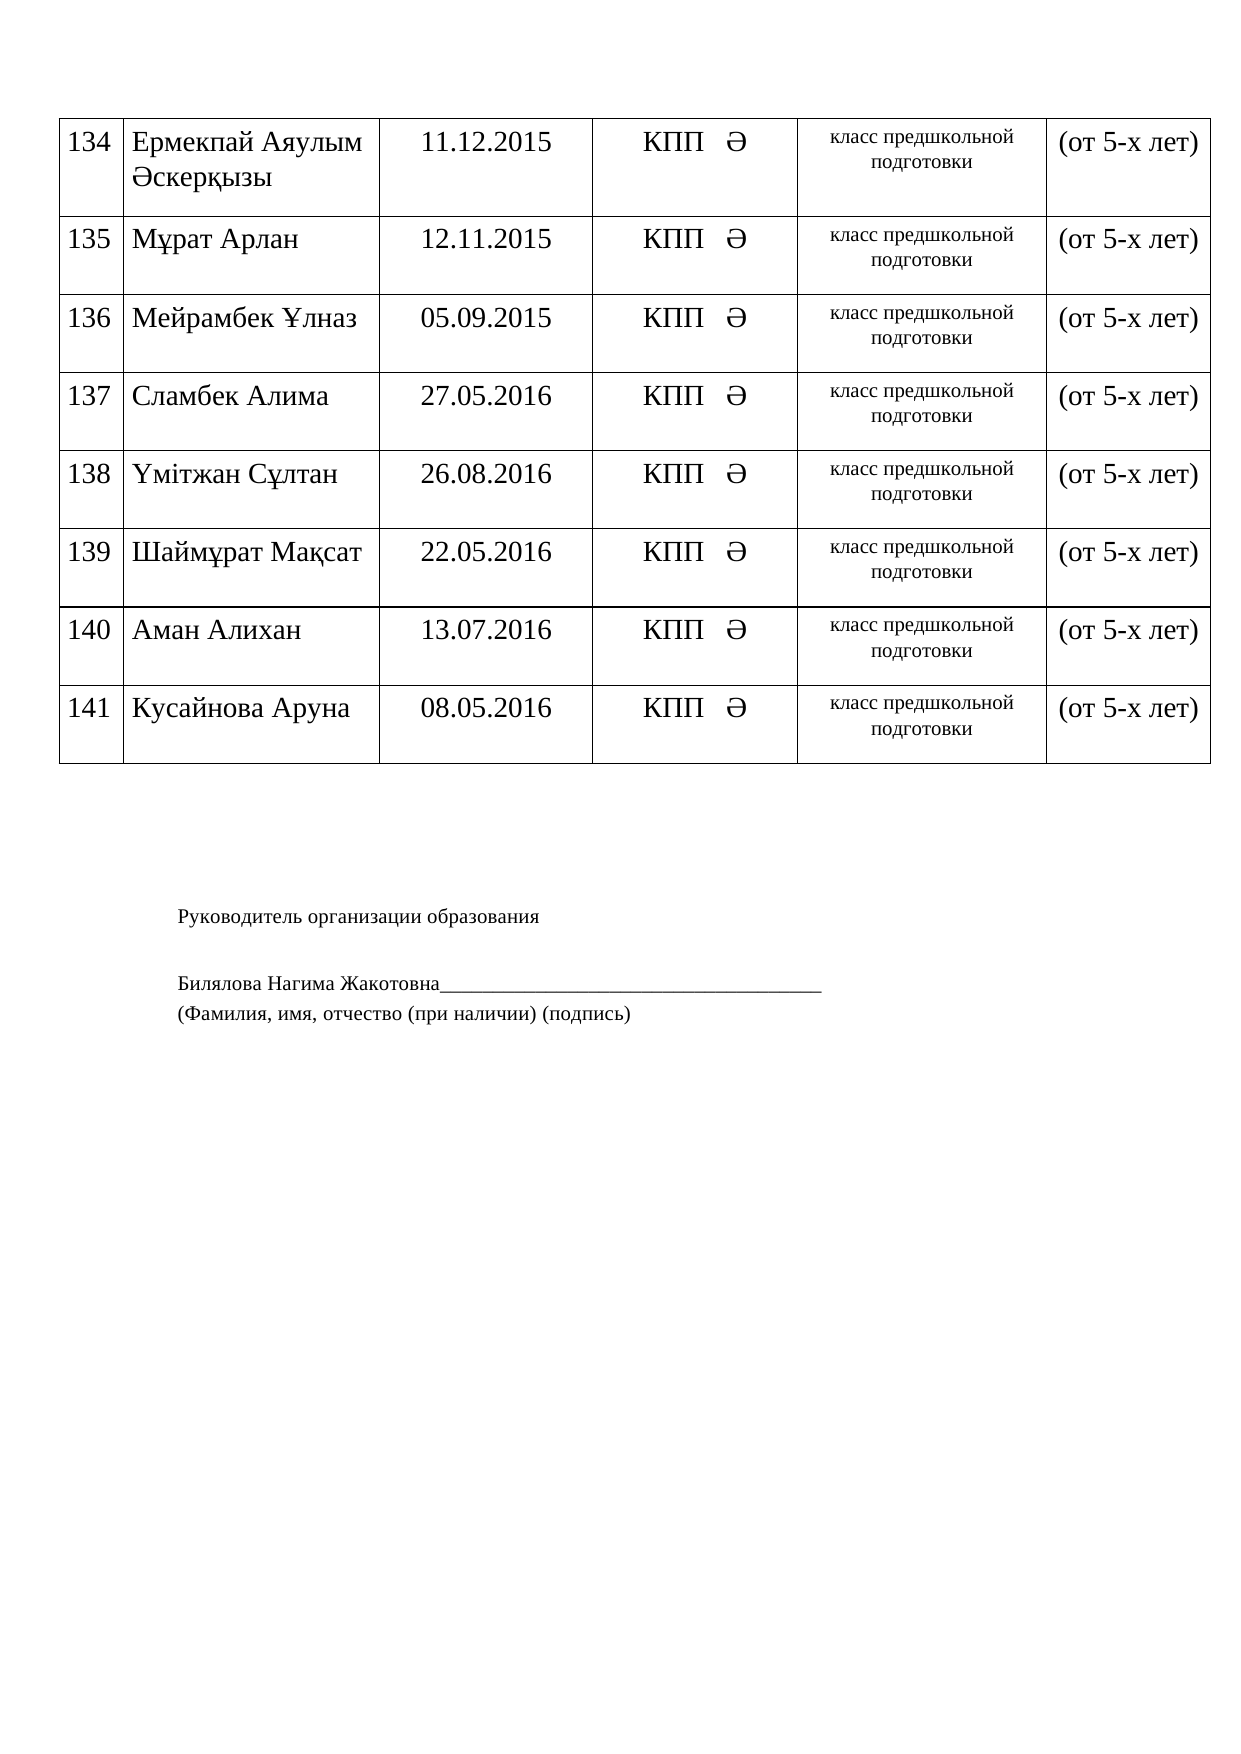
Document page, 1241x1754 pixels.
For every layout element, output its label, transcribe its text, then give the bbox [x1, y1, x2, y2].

table_cell Аман Алихан [124, 608, 379, 684]
table_cell 13.07.2016 [380, 608, 592, 684]
table_cell (от 5-х лет) [1047, 451, 1210, 528]
text Руководитель организации образования [177, 898, 1152, 928]
table_cell КПП Ә [593, 119, 797, 216]
table_cell 136 [60, 295, 123, 372]
table_cell 27.05.2016 [380, 373, 592, 450]
table_cell Үмітжан Сұлтан [124, 451, 379, 528]
table_cell 08.05.2016 [380, 686, 592, 763]
table_cell Ермекпай Аяулым Әскерқызы [124, 119, 379, 216]
table_cell класс предшкольной подготовки [798, 529, 1046, 606]
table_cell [798, 119, 1046, 216]
table_cell 12.11.2015 [380, 217, 592, 294]
table_cell 26.08.2016 [380, 451, 592, 528]
table_cell 05.09.2015 [380, 295, 592, 372]
table_cell класс предшкольной подготовки [798, 373, 1046, 450]
text Билялова Нагима Жакотовна____________________________________ (Фамилия, имя, отчество (при наличии) (подпись) [177, 965, 1152, 1025]
table_cell Шаймұрат Мақсат [124, 529, 379, 606]
table_cell (от 5-х лет) [1047, 608, 1210, 684]
table_cell КПП Ә [593, 529, 797, 606]
table_cell КПП Ә [593, 217, 797, 294]
table_cell класс предшкольной подготовки [798, 686, 1046, 763]
table_cell КПП Ә [593, 451, 797, 528]
table_cell 141 [60, 686, 123, 763]
table_cell КПП Ә [593, 295, 797, 372]
table_cell (от 5-х лет) [1047, 373, 1210, 450]
table_cell 11.12.2015 [380, 119, 592, 216]
table_cell (от 5-х лет) [1047, 686, 1210, 763]
table_cell Мейрамбек Ұлназ [124, 295, 379, 372]
table_cell КПП Ә [593, 686, 797, 763]
table_cell 134 [60, 119, 123, 216]
table_cell Сламбек Алима [124, 373, 379, 450]
table_cell класс предшкольной подготовки [798, 295, 1046, 372]
table_cell класс предшкольной подготовки [798, 451, 1046, 528]
table_cell Кусайнова Аруна [124, 686, 379, 763]
table_cell 22.05.2016 [380, 529, 592, 606]
table_cell КПП Ә [593, 608, 797, 684]
table_cell 139 [60, 529, 123, 606]
table_cell 138 [60, 451, 123, 528]
table_cell 135 [60, 217, 123, 294]
table_cell КПП Ә [593, 373, 797, 450]
table_cell класс предшкольной подготовки [798, 217, 1046, 294]
table_cell (от 5-х лет) [1047, 217, 1210, 294]
table_cell (от 5-х лет) [1047, 119, 1210, 216]
table_cell (от 5-х лет) [1047, 295, 1210, 372]
table_cell Мұрат Арлан [124, 217, 379, 294]
table_cell (от 5-х лет) [1047, 529, 1210, 606]
table_cell класс предшкольной подготовки [798, 608, 1046, 684]
table_cell 137 [60, 373, 123, 450]
table_cell 140 [60, 608, 123, 684]
